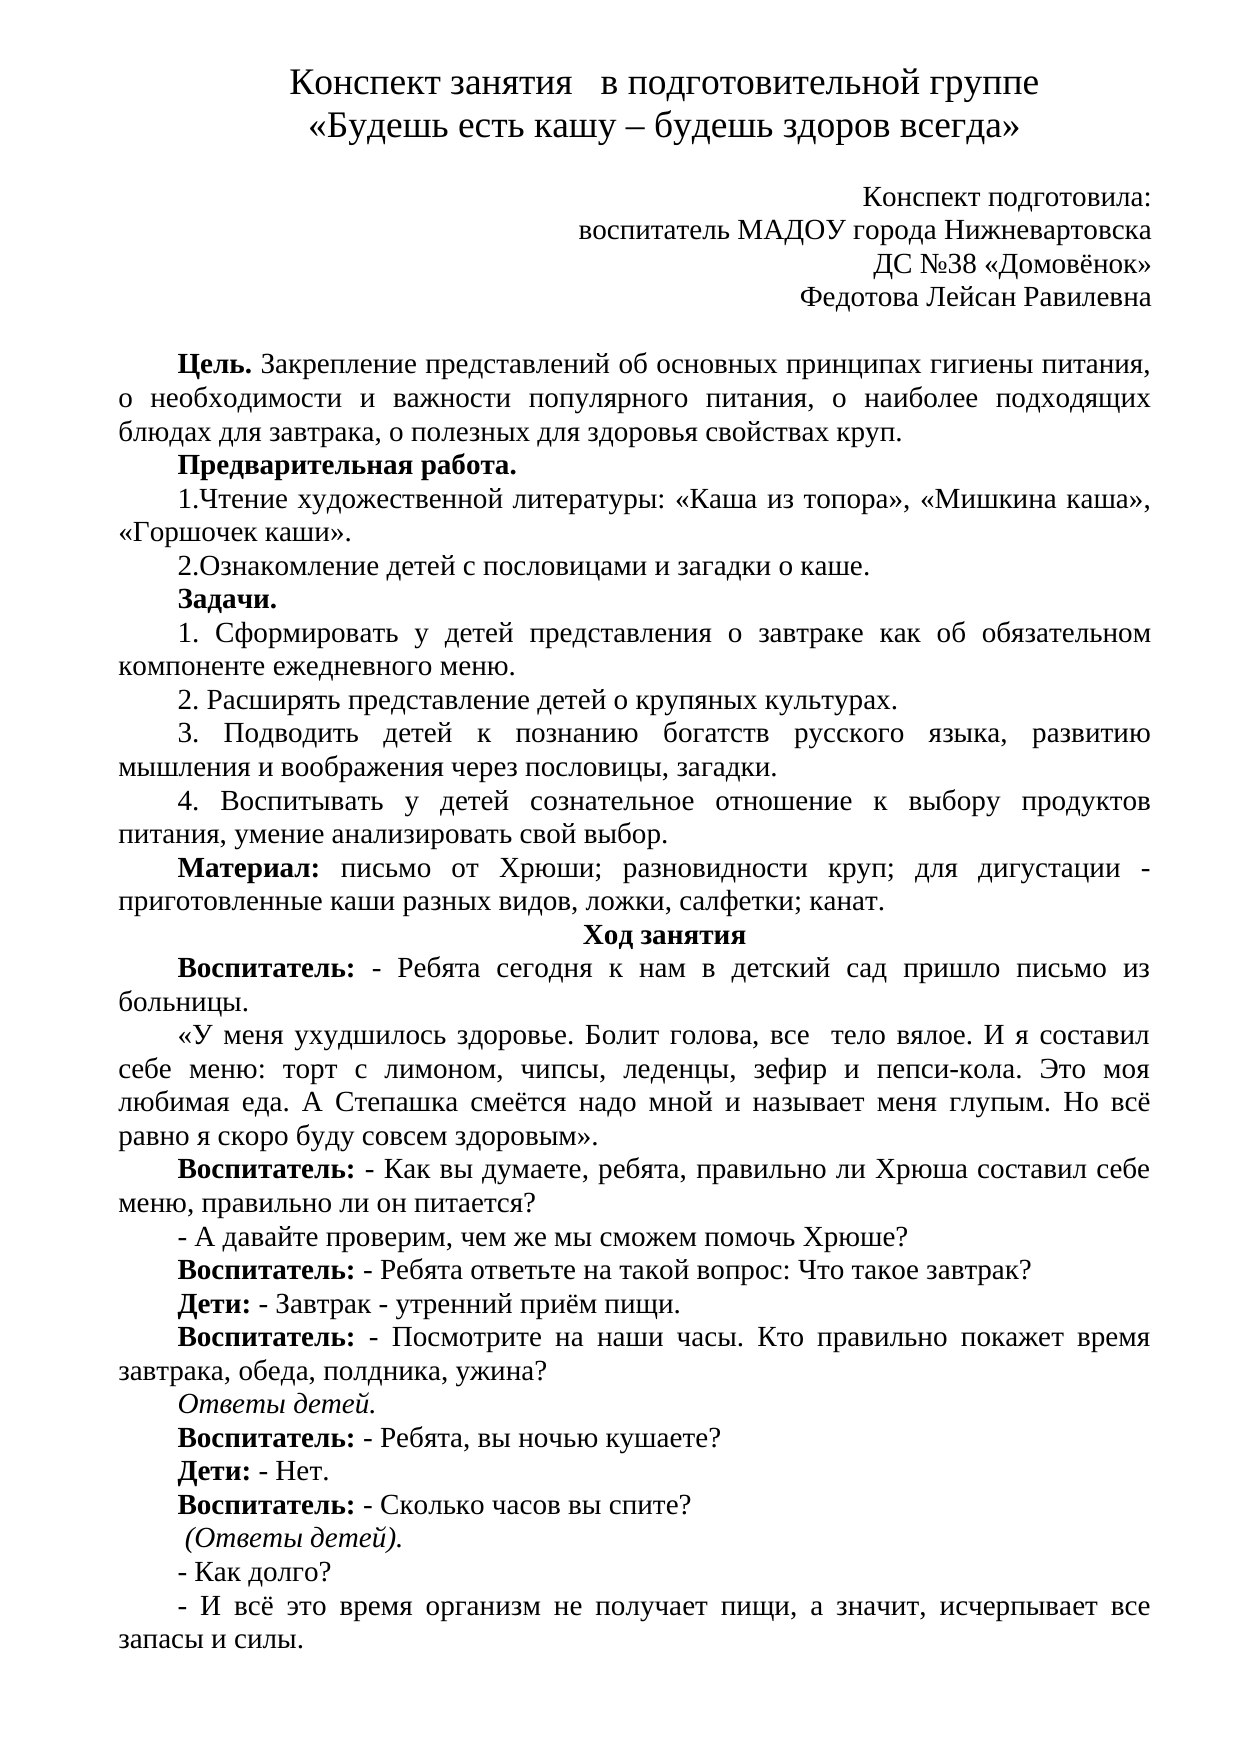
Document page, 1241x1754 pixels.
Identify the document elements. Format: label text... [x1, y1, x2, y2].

text Конспект подготовила: [118, 179, 1152, 212]
text «У меня ухудшилось здоровье. Болит голова, все тело вялое. И я составил себе меню: торт с лимоном, чипсы, леденцы, зефир и пепси-кола. Это моя любимая еда. А Степашка смеётся надо мной и называет меня глупым. Но всё равно я скоро буду совсем здоровым». [118, 1017, 1152, 1152]
text Федотова Лейсан Равилевна [177, 279, 1152, 313]
text Ход занятия [118, 917, 1152, 950]
text - И всё это время организм не получает пищи, а значит, исчерпывает все запасы и силы. [118, 1588, 1152, 1655]
text 2.Ознакомление детей с пословицами и загадки о каше. [118, 548, 1152, 581]
text Дети: - Завтрак - утренний приём пищи. [118, 1286, 1152, 1319]
text воспитатель МАДОУ города Нижневартовска [118, 212, 1152, 246]
text (Ответы детей). [177, 1521, 1152, 1554]
text Воспитатель: - Посмотрите на наши часы. Кто правильно покажет время завтрака, обеда, полдника, ужина? [118, 1319, 1152, 1386]
text - А давайте проверим, чем же мы сможем помочь Хрюше? [118, 1219, 1152, 1252]
text Воспитатель: - Сколько часов вы спите? [118, 1487, 1152, 1521]
text Воспитатель: - Как вы думаете, ребята, правильно ли Хрюша составил себе меню, правильно ли он питается? [118, 1152, 1152, 1219]
text Воспитатель: - Ребята сегодня к нам в детский сад пришло письмо из больницы. [118, 950, 1152, 1017]
text Задачи. [118, 581, 1152, 615]
text Воспитатель: - Ребята, вы ночью кушаете? [118, 1420, 1152, 1453]
text Предварительная работа. [118, 447, 1152, 481]
text 4. Воспитывать у детей сознательное отношение к выбору продуктов питания, умение анализировать свой выбор. [118, 783, 1152, 850]
text ДС №38 «Домовёнок» [118, 246, 1152, 279]
text Воспитатель: - Ребята ответьте на такой вопрос: Что такое завтрак? [118, 1252, 1152, 1286]
text 1.Чтение художественной литературы: «Каша из топора», «Мишкина каша», «Горшочек каши». [118, 481, 1152, 548]
text 2. Расширять представление детей о крупяных культурах. [118, 682, 1152, 716]
text «Будешь есть кашу – будешь здоров всегда» [177, 102, 1152, 145]
text Конспект занятия в подготовительной группе [177, 59, 1152, 102]
text Материал: письмо от Хрюши; разновидности круп; для дигустации - приготовленные каши разных видов, ложки, салфетки; канат. [118, 850, 1152, 917]
text Дети: - Нет. [118, 1453, 1152, 1487]
text 3. Подводить детей к познанию богатств русского языка, развитию мышления и воображения через пословицы, загадки. [118, 716, 1152, 783]
text Цель. Закрепление представлений об основных принципах гигиены питания, о необходимости и важности популярного питания, о наиболее подходящих блюдах для завтрака, о полезных для здоровья свойствах круп. [118, 347, 1152, 447]
text - Как долго? [177, 1554, 1152, 1588]
text 1. Сформировать у детей представления о завтраке как об обязательном компоненте ежедневного меню. [118, 615, 1152, 682]
text Ответы детей. [118, 1386, 1152, 1420]
